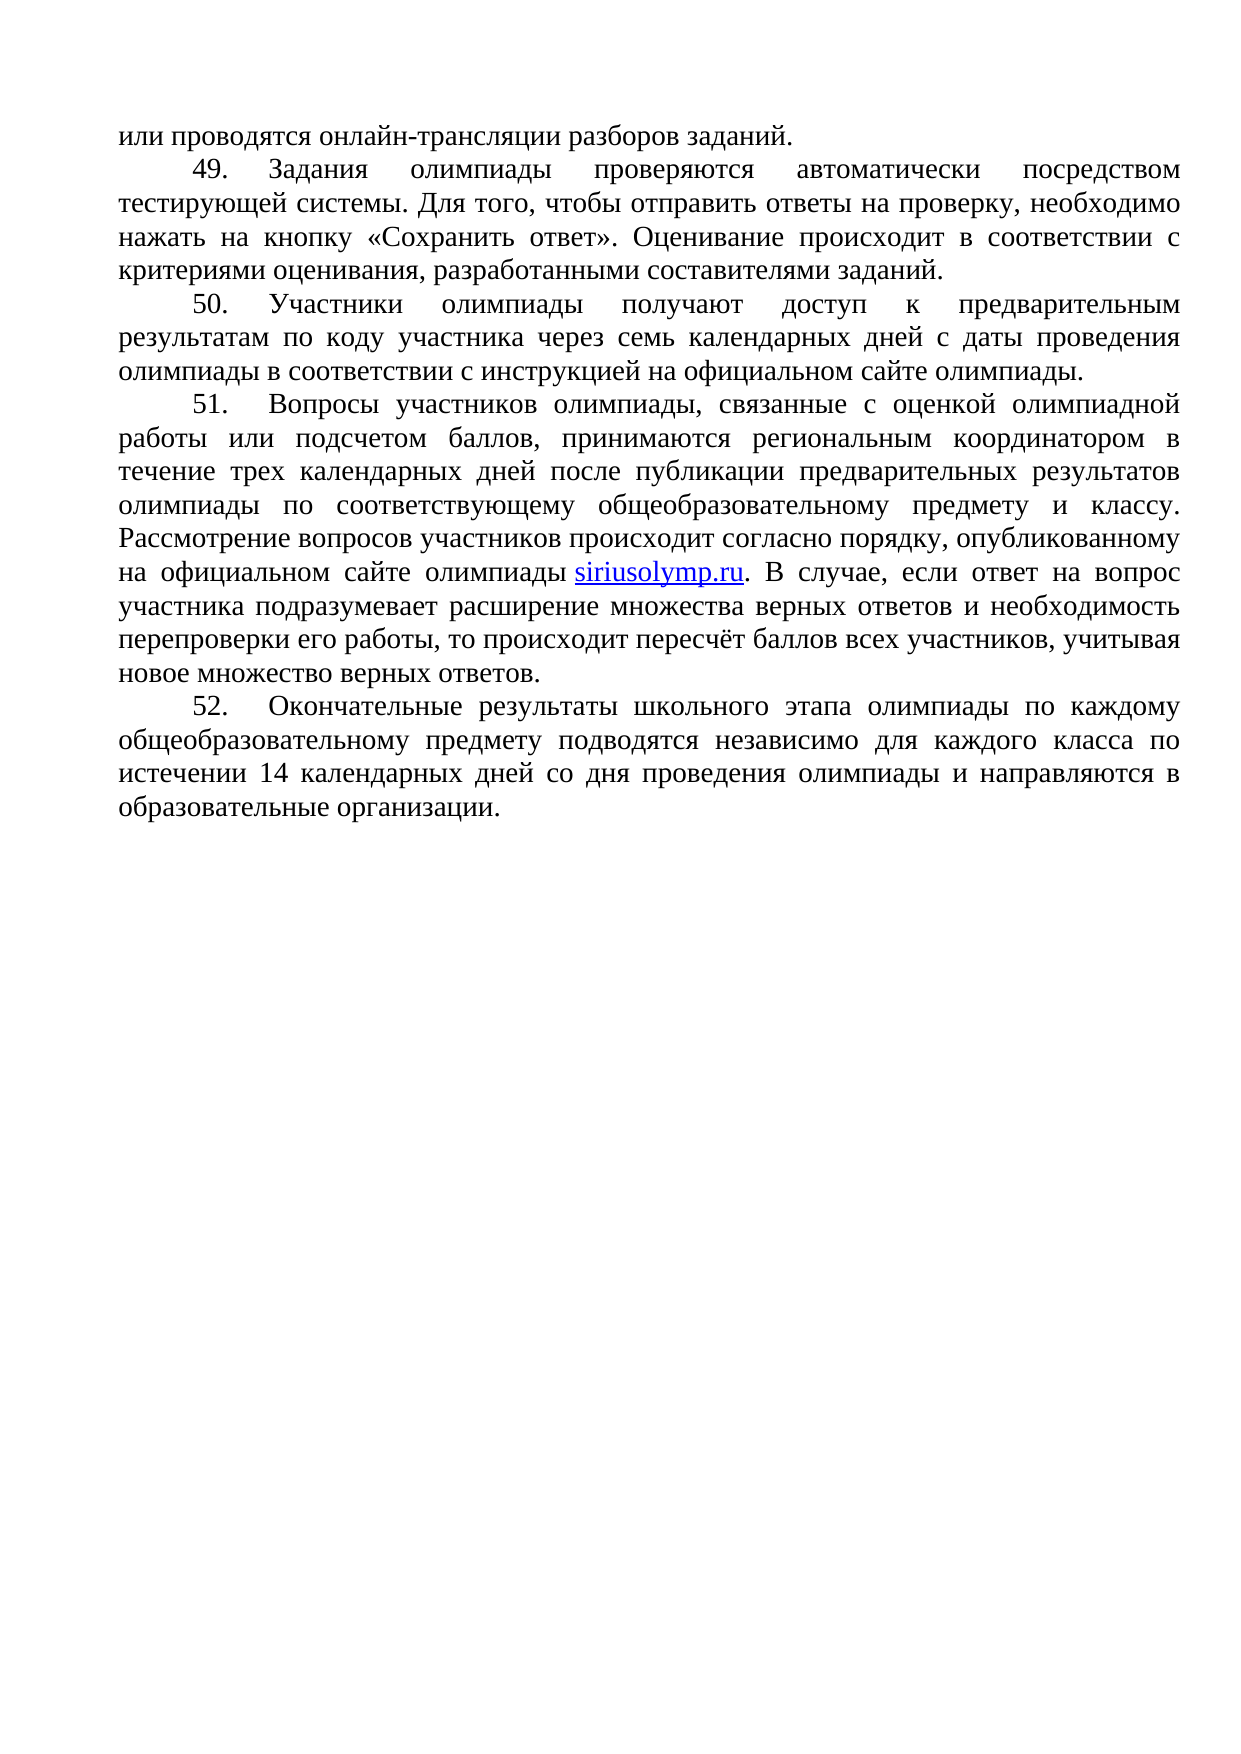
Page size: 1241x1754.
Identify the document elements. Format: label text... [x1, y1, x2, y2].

list Задания олимпиады проверяются автоматически посредством тестирующей системы. Для того, чтобы отправить ответы на проверку, необходимо нажать на кнопку «Сохранить ответ». Оценивание происходит в соответствии с критериями оценивания, разработанными составителями заданий. [118, 152, 1181, 286]
list Вопросы участников олимпиады, связанные с оценкой олимпиадной работы или подсчетом баллов, принимаются региональным координатором в течение трех календарных дней после публикации предварительных результатов олимпиады по соответствующему общеобразовательному предмету и классу. Рассмотрение вопросов участников происходит согласно порядку, опубликованному на официальном сайте олимпиады siriusolymp.ru. В случае, если ответ на вопрос участника подразумевает расширение множества верных ответов и необходимость перепроверки его работы, то происходит пересчёт баллов всех участников, учитывая новое множество верных ответов. [118, 386, 1181, 688]
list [118, 118, 1181, 152]
list Участники олимпиады получают доступ к предварительным результатам по коду участника через семь календарных дней с даты проведения олимпиады в соответствии с инструкцией на официальном сайте олимпиады. [118, 286, 1181, 386]
list Окончательные результаты школьного этапа олимпиады по каждому общеобразовательному предмету подводятся независимо для каждого класса по истечении 14 календарных дней со дня проведения олимпиады и направляются в образовательные организации. [118, 688, 1181, 822]
